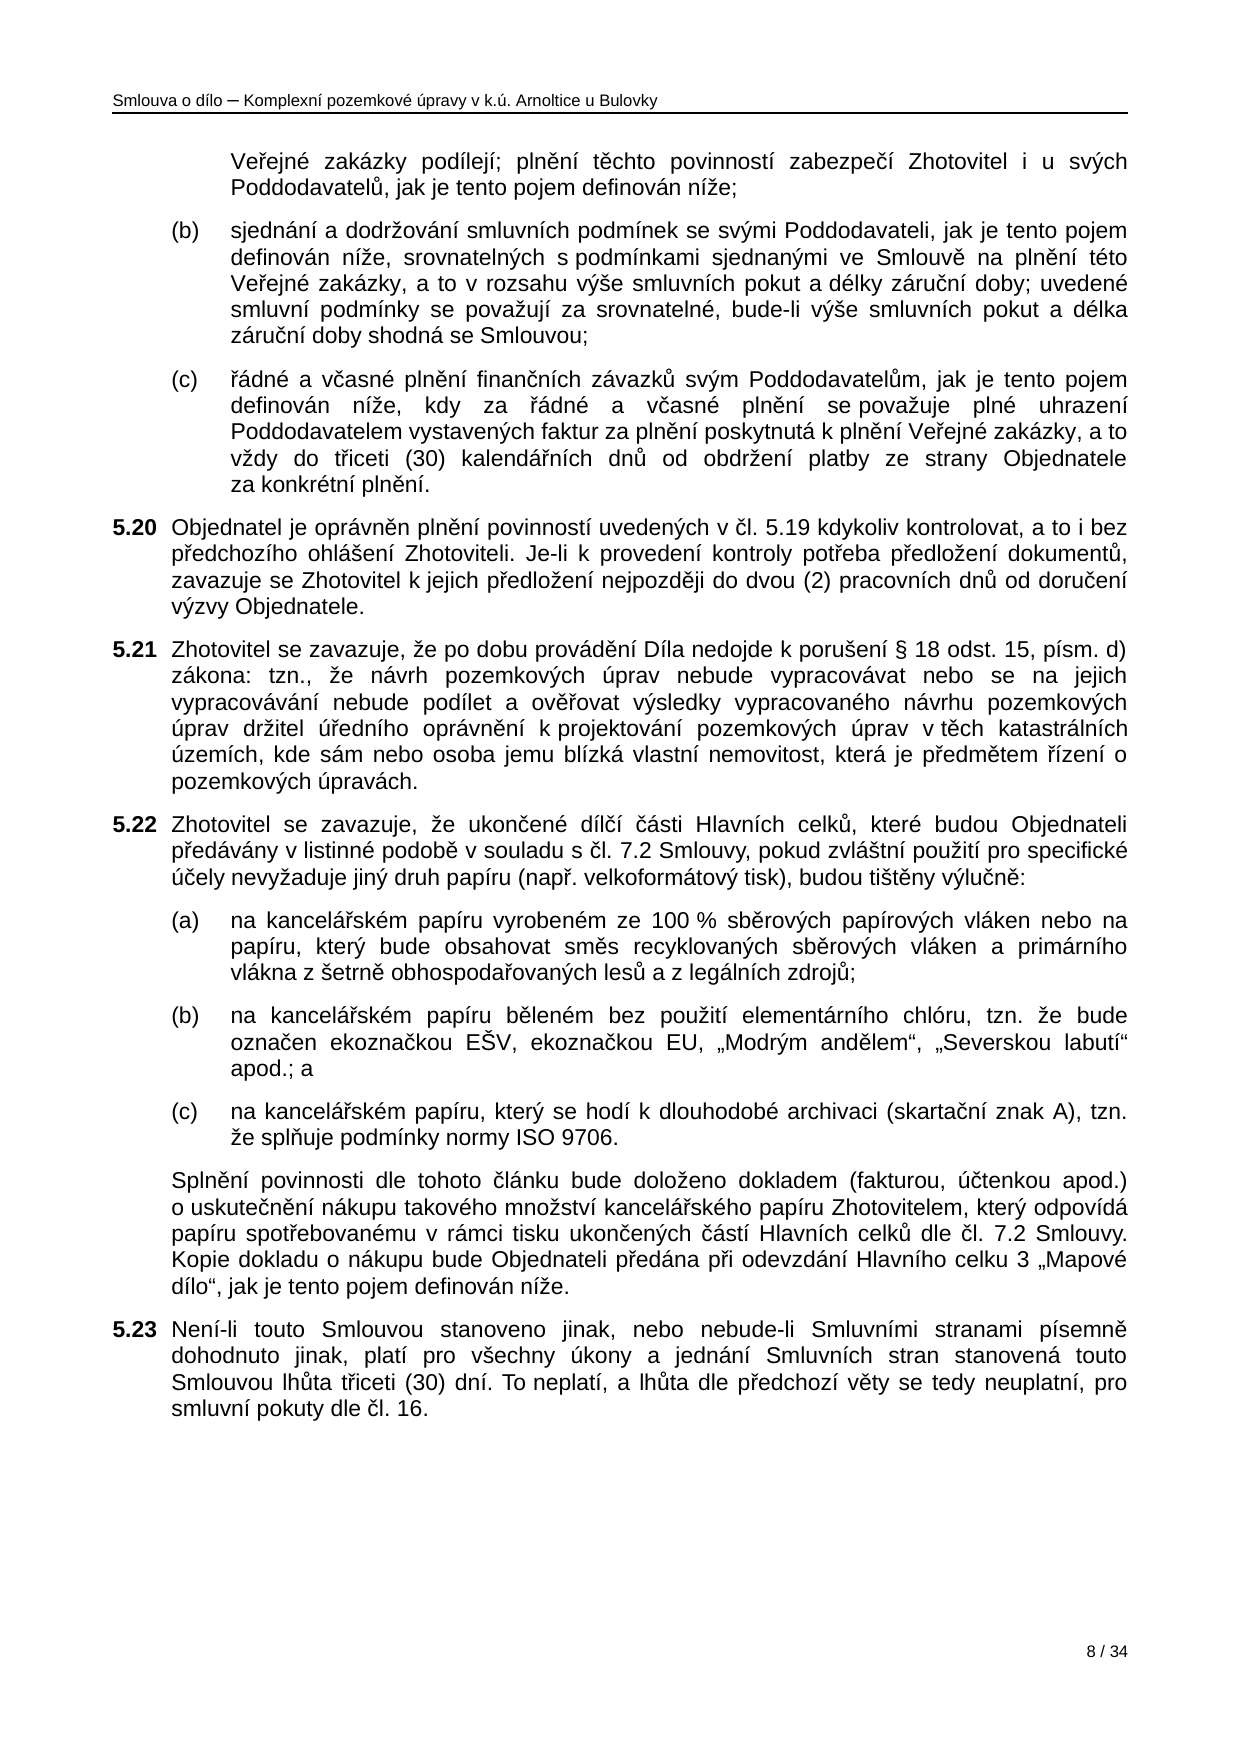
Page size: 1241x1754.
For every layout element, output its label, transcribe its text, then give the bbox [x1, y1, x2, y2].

list Splnění povinnosti dle tohoto článku bude doloženo dokladem (fakturou, účtenkou apod.) o uskutečnění nákupu takového množství kancelářského papíru Zhotovitelem, který odpovídá papíru spotřebovanému v rámci tisku ukončených částí Hlavních celků dle čl. 7.2 Smlouvy. Kopie dokladu o nákupu bude Objednateli předána při odevzdání Hlavního celku 3 „Mapové dílo“, jak je tento pojem definován níže. [171, 1167, 1128, 1299]
text Zhotovitel se zavazuje, že po dobu provádění Díla nedojde k porušení § 18 odst. 15, písm. d) zákona: tzn., že návrh pozemkových úprav nebude vypracovávat nebo se na jejich vypracovávání nebude podílet a ověřovat výsledky vypracovaného návrhu pozemkových úprav držitel úředního oprávnění k projektování pozemkových úprav v těch katastrálních územích, kde sám nebo osoba jemu blízká vlastní nemovitost, která je předmětem řízení o pozemkových úpravách. [112, 636, 1128, 794]
list na kancelářském papíru, který se hodí k dlouhodobé archivaci (skartační znak A), tzn. že splňuje podmínky normy ISO 9706. [171, 1098, 1128, 1151]
list řádné a včasné plnění finančních závazků svým Poddodavatelům, jak je tento pojem definován níže, kdy za řádné a včasné plnění se považuje plné uhrazení Poddodavatelem vystavených faktur za plnění poskytnutá k plnění Veřejné zakázky, a to vždy do třiceti (30) kalendářních dnů od obdržení platby ze strany Objednatele za konkrétní plnění. [171, 366, 1128, 497]
list sjednání a dodržování smluvních podmínek se svými Poddodavateli, jak je tento pojem definován níže, srovnatelných s podmínkami sjednanými ve Smlouvě na plnění této Veřejné zakázky, a to v rozsahu výše smluvních pokut a délky záruční doby; uvedené smluvní podmínky se považují za srovnatelné, bude-li výše smluvních pokut a délka záruční doby shodná se Smlouvou; [171, 217, 1128, 349]
list na kancelářském papíru vyrobeném ze 100 % sběrových papírových vláken nebo na papíru, který bude obsahovat směs recyklovaných sběrových vláken a primárního vlákna z šetrně obhospodařovaných lesů a z legálních zdrojů; [171, 907, 1128, 986]
text Zhotovitel se zavazuje, že ukončené dílčí části Hlavních celků, které budou Objednateli předávány v listinné podobě v souladu s čl. 7.2 Smlouvy, pokud zvláštní použití pro specifické účely nevyžaduje jiný druh papíru (např. velkoformátový tisk), budou tištěny výlučně: [112, 811, 1128, 890]
text Není-li touto Smlouvou stanoveno jinak, nebo nebude-li Smluvními stranami písemně dohodnuto jinak, platí pro všechny úkony a jednání Smluvních stran stanovená touto Smlouvou lhůta třiceti (30) dní. To neplatí, a lhůta dle předchozí věty se tedy neuplatní, pro smluvní pokuty dle čl. 16. [112, 1316, 1128, 1421]
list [171, 148, 1128, 200]
list na kancelářském papíru běleném bez použití elementárního chlóru, tzn. že bude označen ekoznačkou EŠV, ekoznačkou EU, „Modrým andělem“, „Severskou labutí“ apod.; a [171, 1002, 1128, 1081]
text Objednatel je oprávněn plnění povinností uvedených v čl. 5.19 kdykoliv kontrolovat, a to i bez předchozího ohlášení Zhotoviteli. Je-li k provedení kontroly potřeba předložení dokumentů, zavazuje se Zhotovitel k jejich předložení nejpozději do dvou (2) pracovních dnů od doručení výzvy Objednatele. [112, 514, 1128, 619]
